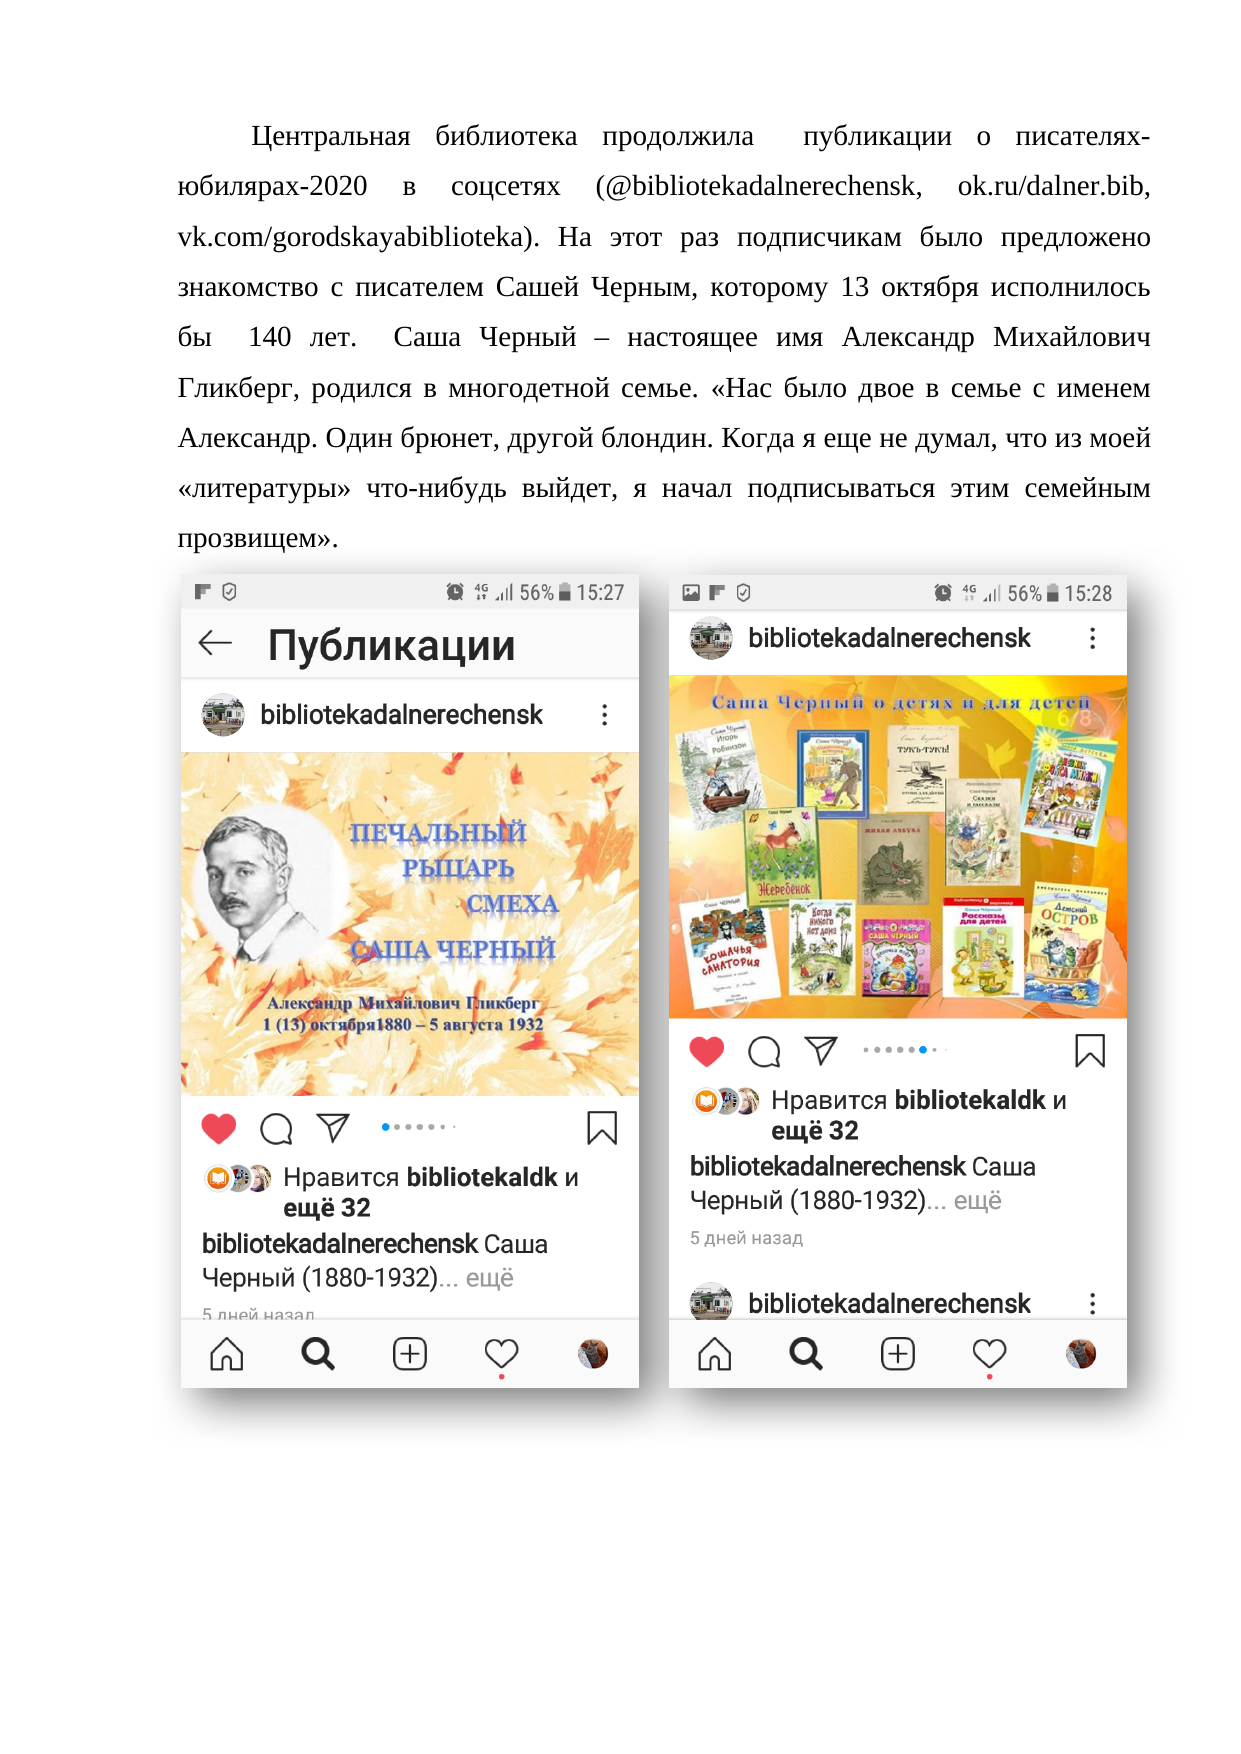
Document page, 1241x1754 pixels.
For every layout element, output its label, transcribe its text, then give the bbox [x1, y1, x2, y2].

text Центральная библиотека продолжила публикации о писателях-юбилярах-2020 в соцсетях (@bibliotekadalnerechensk, ok.ru/dalner.bib, vk.com/gorodskayabiblioteka). На этот раз подписчикам было предложено знакомство с писателем Сашей Черным, которому 13 октября исполнилось бы 140 лет. Саша Черный – настоящее имя Александр Михайлович Гликберг, родился в многодетной семье. «Нас было двое в семье с именем Александр. Один брюнет, другой блондин. Когда я еще не думал, что из моей «литературы» что-нибудь выйдет, я начал подписываться этим семейным прозвищем». [177, 118, 1152, 554]
picture [669, 575, 1127, 1388]
picture [181, 574, 639, 1388]
